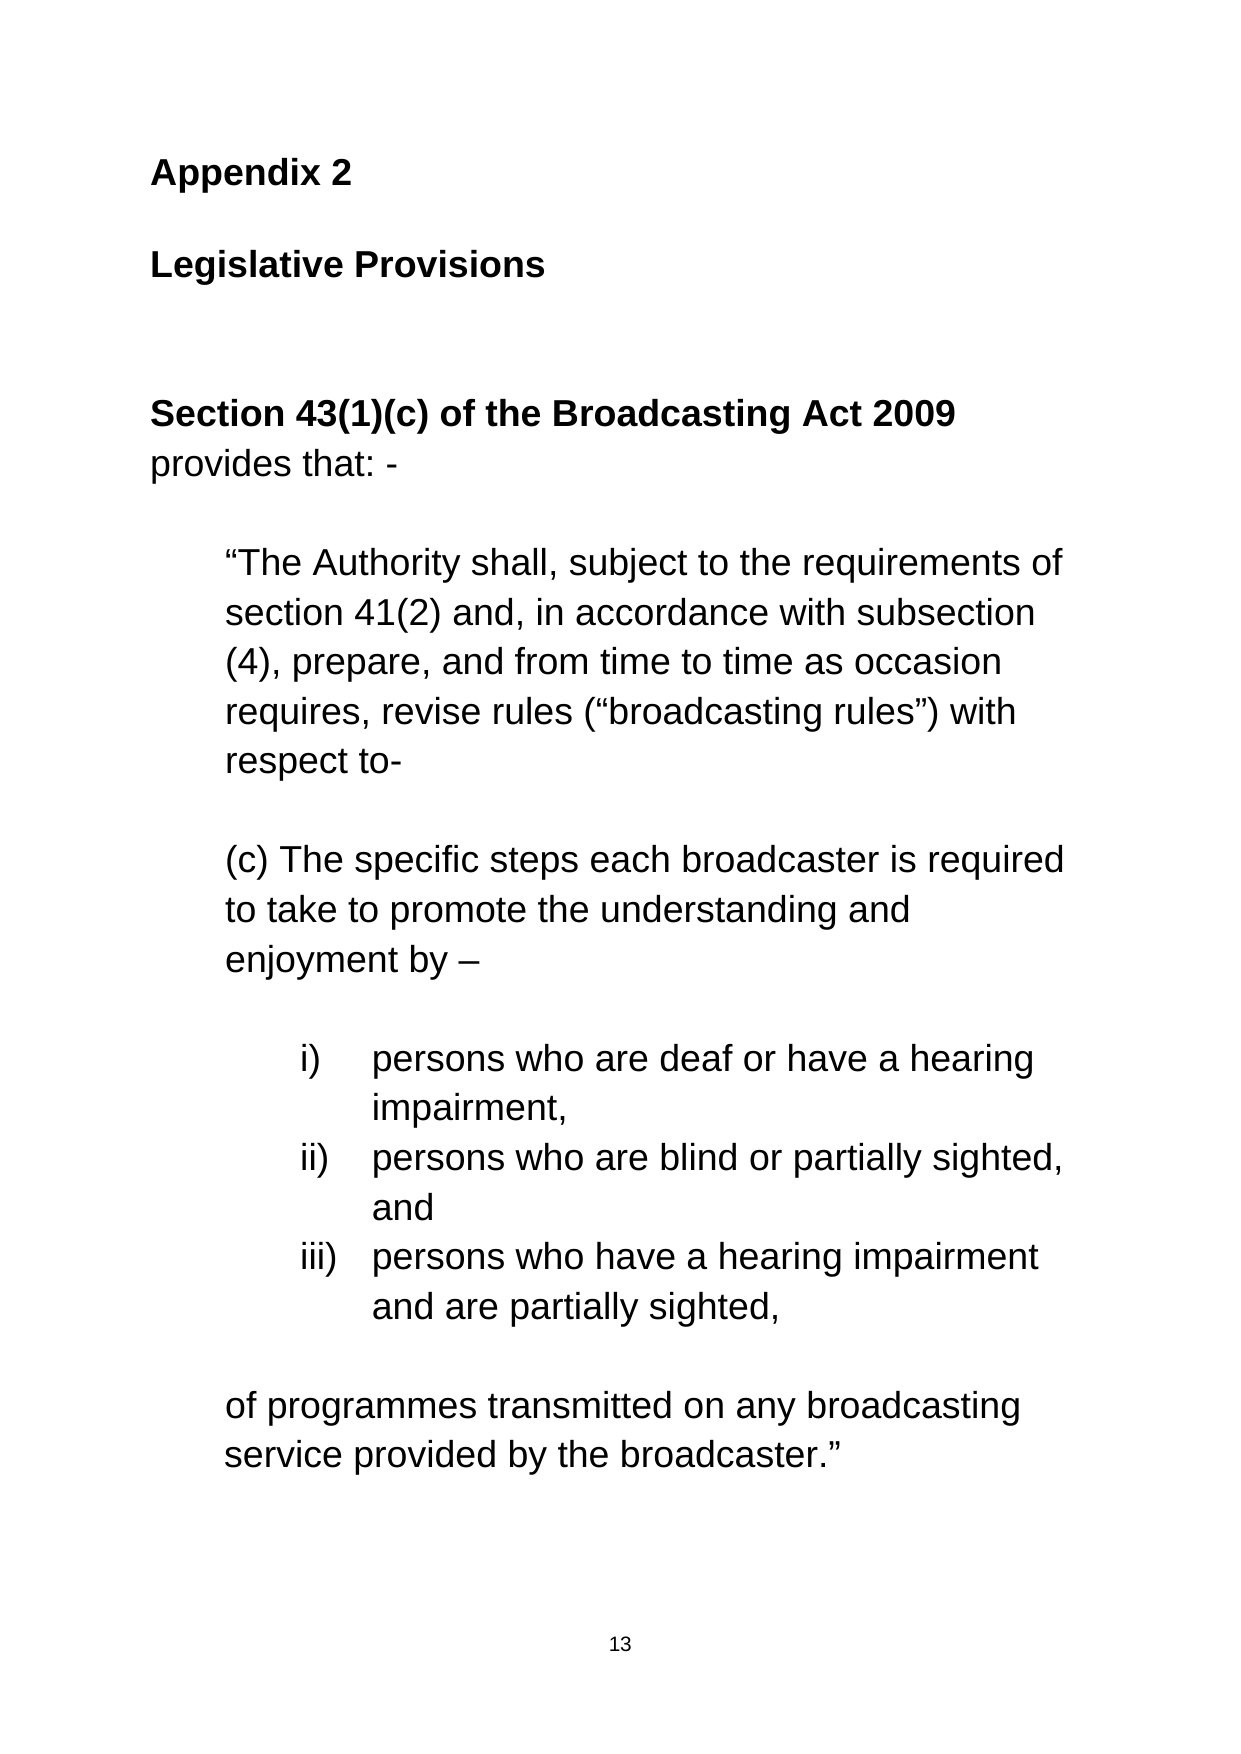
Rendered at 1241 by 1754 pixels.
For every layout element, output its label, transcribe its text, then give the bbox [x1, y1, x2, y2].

text of programmes transmitted on any broadcasting service provided by the broadcaster.” [224, 1383, 1090, 1476]
text Section 43(1)(c) of the Broadcasting Act 2009 provides that: - [150, 391, 1090, 484]
list persons who are blind or partially sighted, and [300, 1135, 1090, 1228]
list persons who have a hearing impairment and are partially sighted, [300, 1234, 1090, 1327]
text “The Authority shall, subject to the requirements of section 41(2) and, in accordance with subsection (4), prepare, and from time to time as occasion requires, revise rules (“broadcasting rules”) with respect to- [225, 540, 1090, 782]
list persons who are deaf or have a hearing impairment, [300, 1036, 1090, 1129]
text Legislative Provisions [150, 243, 1090, 286]
text (c) The specific steps each broadcaster is required to take to promote the understanding and enjoyment by – [225, 838, 1090, 980]
